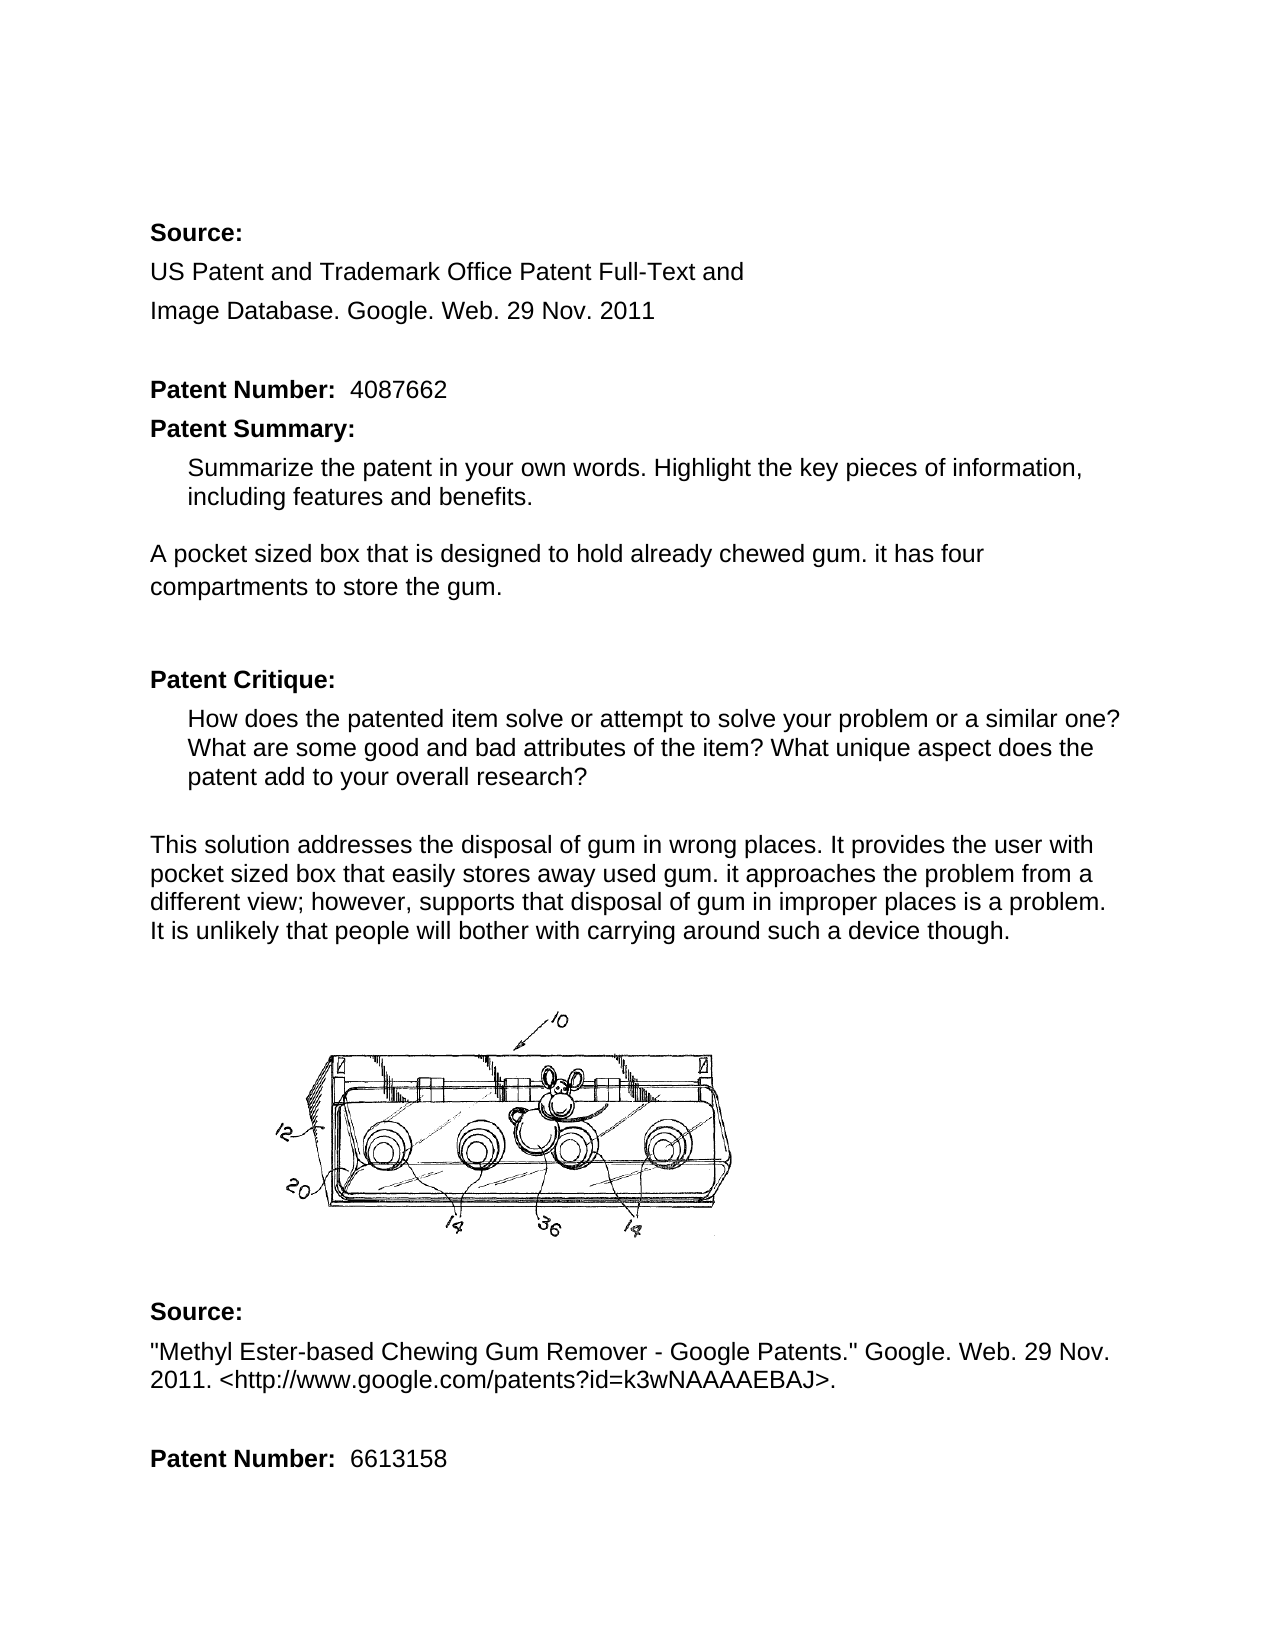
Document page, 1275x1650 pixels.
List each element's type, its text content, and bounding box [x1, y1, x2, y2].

picture [248, 990, 775, 1272]
subtitle Patent Number: 6613158 [150, 1443, 1125, 1472]
subtitle Image Database. Google. Web. 29 Nov. 2011 [150, 296, 1125, 325]
subtitle Patent Summary: [150, 414, 1125, 442]
text Summarize the patent in your own words. Highlight the key pieces of information, including features and benefits. [187, 453, 1125, 510]
subtitle Patent Critique: [150, 665, 1125, 694]
subtitle US Patent and Trademark Office Patent Full-Text and [150, 257, 1125, 286]
subtitle Source: [150, 218, 1125, 247]
subtitle Source: [150, 1297, 1125, 1326]
subtitle Patent Number: 4087662 [150, 374, 1125, 403]
subtitle This solution addresses the disposal of gum in wrong places. It provides the user with pocket sized box that easily stores away used gum. it approaches the problem from a different view; however, supports that disposal of gum in improper places is a problem. It is unlikely that people will bother with carrying around such a device though. [150, 830, 1125, 945]
text How does the patented item solve or attempt to solve your problem or a similar one? What are some good and bad attributes of the item? What unique aspect does the patent add to your overall research? [187, 704, 1125, 791]
subtitle "Methyl Ester-based Chewing Gum Remover - Google Patents." Google. Web. 29 Nov. 2011. <http://www.google.com/patents?id=k3wNAAAAEBAJ>. [150, 1336, 1125, 1394]
text A pocket sized box that is designed to hold already chewed gum. it has four compartments to store the gum. [150, 539, 1125, 601]
